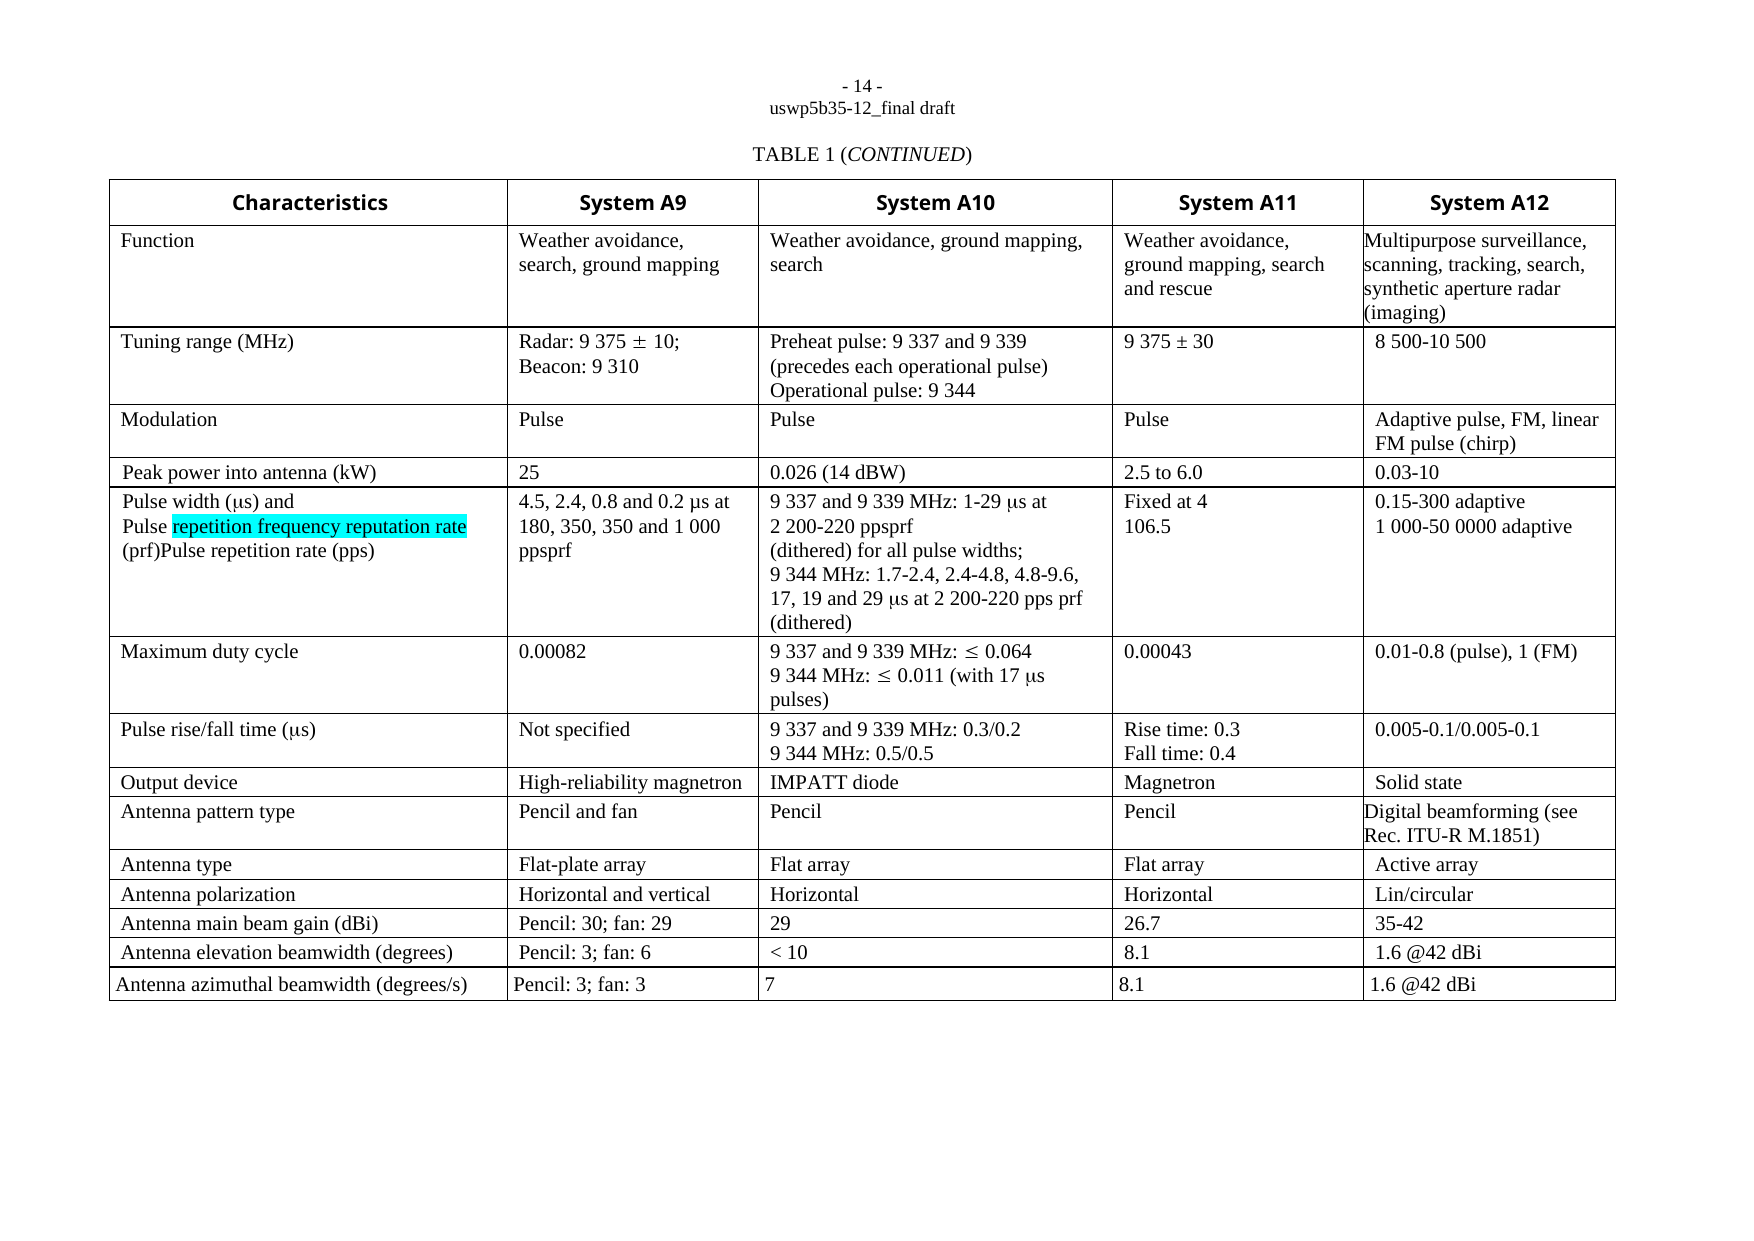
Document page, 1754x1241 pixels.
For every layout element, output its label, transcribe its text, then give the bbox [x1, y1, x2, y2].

table_cell Pulse [508, 405, 758, 457]
table_cell Pencil [759, 797, 1112, 849]
table_header System A11 [1113, 180, 1363, 225]
table_cell Lin/circular [1364, 880, 1615, 908]
table_cell Modulation [110, 405, 507, 457]
table_cell 0.005-0.1/0.005-0.1 [1364, 714, 1615, 767]
table_cell Flat array [759, 850, 1112, 878]
table_cell Pencil [1113, 797, 1363, 849]
table_cell Flat array [1113, 850, 1363, 878]
table_cell 4.5, 2.4, 0.8 and 0.2 µs at 180, 350, 350 and 1 000 [508, 488, 758, 636]
table_cell Pulse width (s) and [110, 488, 507, 636]
table_cell Antenna type [110, 850, 507, 878]
table_cell Peak power into antenna (kW) [110, 458, 507, 486]
table_cell < 10 [759, 938, 1112, 966]
table_cell 9 337 and 9 339 MHz: 1-29 s at 2 200-220 (dithered) for all pulse widths; 9 344 MHz: 1.7-2.4, 2.4-4.8, 4.8-9.6, 17, 19 and 29 s at 2 200-220 (dithered) [759, 488, 1112, 636]
table_cell 0.15-300 adaptive 1 000-50 0000 adaptive [1364, 488, 1615, 636]
table_cell Antenna azimuthal beamwidth (degrees/s) [110, 968, 507, 1000]
table_cell 29 [759, 909, 1112, 937]
table_cell Function [110, 226, 507, 326]
table_cell 8.1 [1113, 938, 1363, 966]
table_cell Weather avoidance, search, ground mapping [508, 226, 758, 326]
table_header Characteristics [110, 180, 507, 225]
table_cell Horizontal [1113, 880, 1363, 908]
table_cell Preheat pulse: 9 337 and 9 339 (precedes each operational pulse) Operational pulse: 9 344 [759, 328, 1112, 404]
table_cell Antenna pattern type [110, 797, 507, 849]
table_cell Flat-plate array [508, 850, 758, 878]
table_cell 0.00082 [508, 637, 758, 713]
table_cell 8 500-10 500 [1364, 328, 1615, 404]
table_cell Antenna elevation beamwidth (degrees) [110, 938, 507, 966]
table_cell Multipurpose surveillance, scanning, tracking, search, synthetic aperture radar (imaging) [1364, 226, 1615, 326]
table_cell Pulse rise/fall time (s) [110, 714, 507, 767]
table_cell Maximum duty cycle [110, 637, 507, 713]
text TABLE 1 (continued) [118, 118, 1606, 166]
table_cell Pencil and fan [508, 797, 758, 849]
table_cell Tuning range (MHz) [110, 328, 507, 404]
table_cell Weather avoidance, ground mapping, search [759, 226, 1112, 326]
table_cell Solid state [1364, 768, 1615, 796]
table_cell 0.026 (14 dBW) [759, 458, 1112, 486]
table_cell 25 [508, 458, 758, 486]
table_cell Not specified [508, 714, 758, 767]
table_cell Horizontal and vertical [508, 880, 758, 908]
table_cell Pulse [759, 405, 1112, 457]
table_cell Horizontal [759, 880, 1112, 908]
table_cell Rise time: 0.3 Fall time: 0.4 [1113, 714, 1363, 767]
table_cell Magnetron [1113, 768, 1363, 796]
table_cell 2.5 to 6.0 [1113, 458, 1363, 486]
table_cell Adaptive pulse, FM, linear FM pulse (chirp) [1364, 405, 1615, 457]
table_header System A12 [1364, 180, 1615, 225]
table_cell 0.03-10 [1364, 458, 1615, 486]
table_cell Digital beamforming (see Rec. ITU-R M.1851) [1364, 797, 1615, 849]
table_cell Weather avoidance, ground mapping, search and rescue [1113, 226, 1363, 326]
table_cell Pencil: 30; fan: 29 [508, 909, 758, 937]
table_cell 7 [759, 968, 1112, 1000]
table_cell IMPATT diode [759, 768, 1112, 796]
table_cell Pulse [1113, 405, 1363, 457]
table_cell 8.1 [1113, 968, 1363, 1000]
table_cell 9 337 and 9 339 MHz: 0.064 9 344 MHz: 0.011 (with 17 s pulses) [759, 637, 1112, 713]
table_header System A10 [759, 180, 1112, 225]
table_cell 9 337 and 9 339 MHz: 0.3/0.2 9 344 MHz: 0.5/0.5 [759, 714, 1112, 767]
table_cell 1.6 @42 dBi [1364, 938, 1615, 966]
table_cell 1.6 @42 dBi [1364, 968, 1615, 1000]
table_cell Antenna polarization [110, 880, 507, 908]
table_cell Output device [110, 768, 507, 796]
table_cell Antenna main beam gain (dBi) [110, 909, 507, 937]
table_cell 26.7 [1113, 909, 1363, 937]
table_header System A9 [508, 180, 758, 225]
table_cell 35-42 [1364, 909, 1615, 937]
table_cell 0.01-0.8 (pulse), 1 (FM) [1364, 637, 1615, 713]
table_cell High-reliability magnetron [508, 768, 758, 796]
table_cell Active array [1364, 850, 1615, 878]
table_cell Fixed at 4 106.5 [1113, 488, 1363, 636]
table_cell Pencil: 3; fan: 6 [508, 938, 758, 966]
table_cell 0.00043 [1113, 637, 1363, 713]
table_cell Pencil: 3; fan: 3 [508, 968, 758, 1000]
table_cell 9 375 ± 30 [1113, 328, 1363, 404]
table_cell Radar: 9 375 10; Beacon: 9 310 [508, 328, 758, 404]
